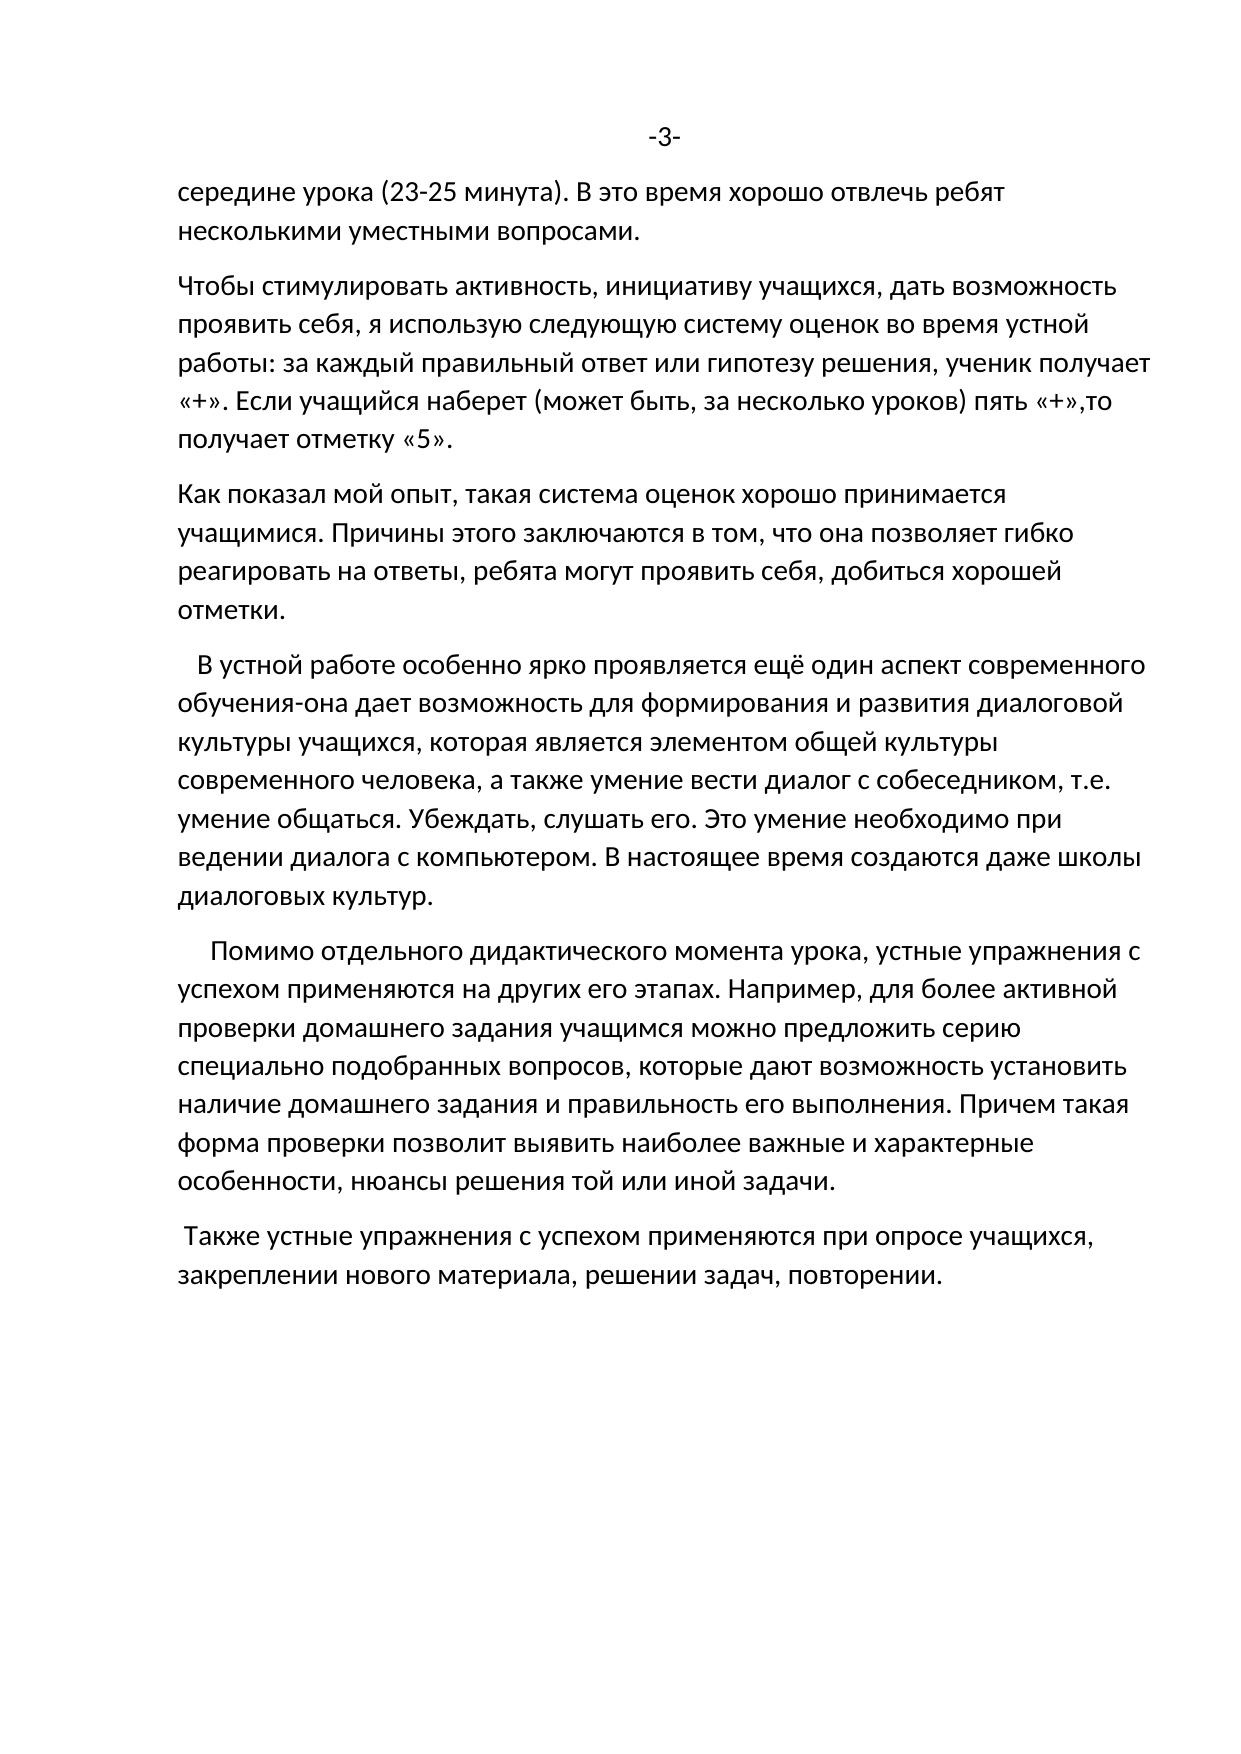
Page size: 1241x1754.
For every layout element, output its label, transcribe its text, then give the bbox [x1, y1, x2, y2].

text В устной работе особенно ярко проявляется ещё один аспект современного обучения-она дает возможность для формирования и развития диалоговой культуры учащихся, которая является элементом общей культуры современного человека, а также умение вести диалог с собеседником, т.е. умение общаться. Убеждать, слушать его. Это умение необходимо при ведении диалога с компьютером. В настоящее время создаются даже школы диалоговых культур. [177, 646, 1152, 912]
text Чтобы стимулировать активность, инициативу учащихся, дать возможность проявить себя, я использую следующую систему оценок во время устной работы: за каждый правильный ответ или гипотезу решения, ученик получает «+». Если учащийся наберет (может быть, за несколько уроков) пять «+»,то получает отметку «5». [177, 267, 1152, 456]
text Помимо отдельного дидактического момента урока, устные упражнения с успехом применяются на других его этапах. Например, для более активной проверки домашнего задания учащимся можно предложить серию специально подобранных вопросов, которые дают возможность установить наличие домашнего задания и правильность его выполнения. Причем такая форма проверки позволит выявить наиболее важные и характерные особенности, нюансы решения той или иной задачи. [177, 932, 1152, 1198]
text Как показал мой опыт, такая система оценок хорошо принимается учащимися. Причины этого заключаются в том, что она позволяет гибко реагировать на ответы, ребята могут проявить себя, добиться хорошей отметки. [177, 476, 1152, 627]
text Также устные упражнения с успехом применяются при опросе учащихся, закреплении нового материала, решении задач, повторении. [177, 1217, 1152, 1292]
text -3- [177, 118, 1152, 154]
text середине урока (23-25 минута). В это время хорошо отвлечь ребят несколькими уместными вопросами. [177, 173, 1152, 247]
